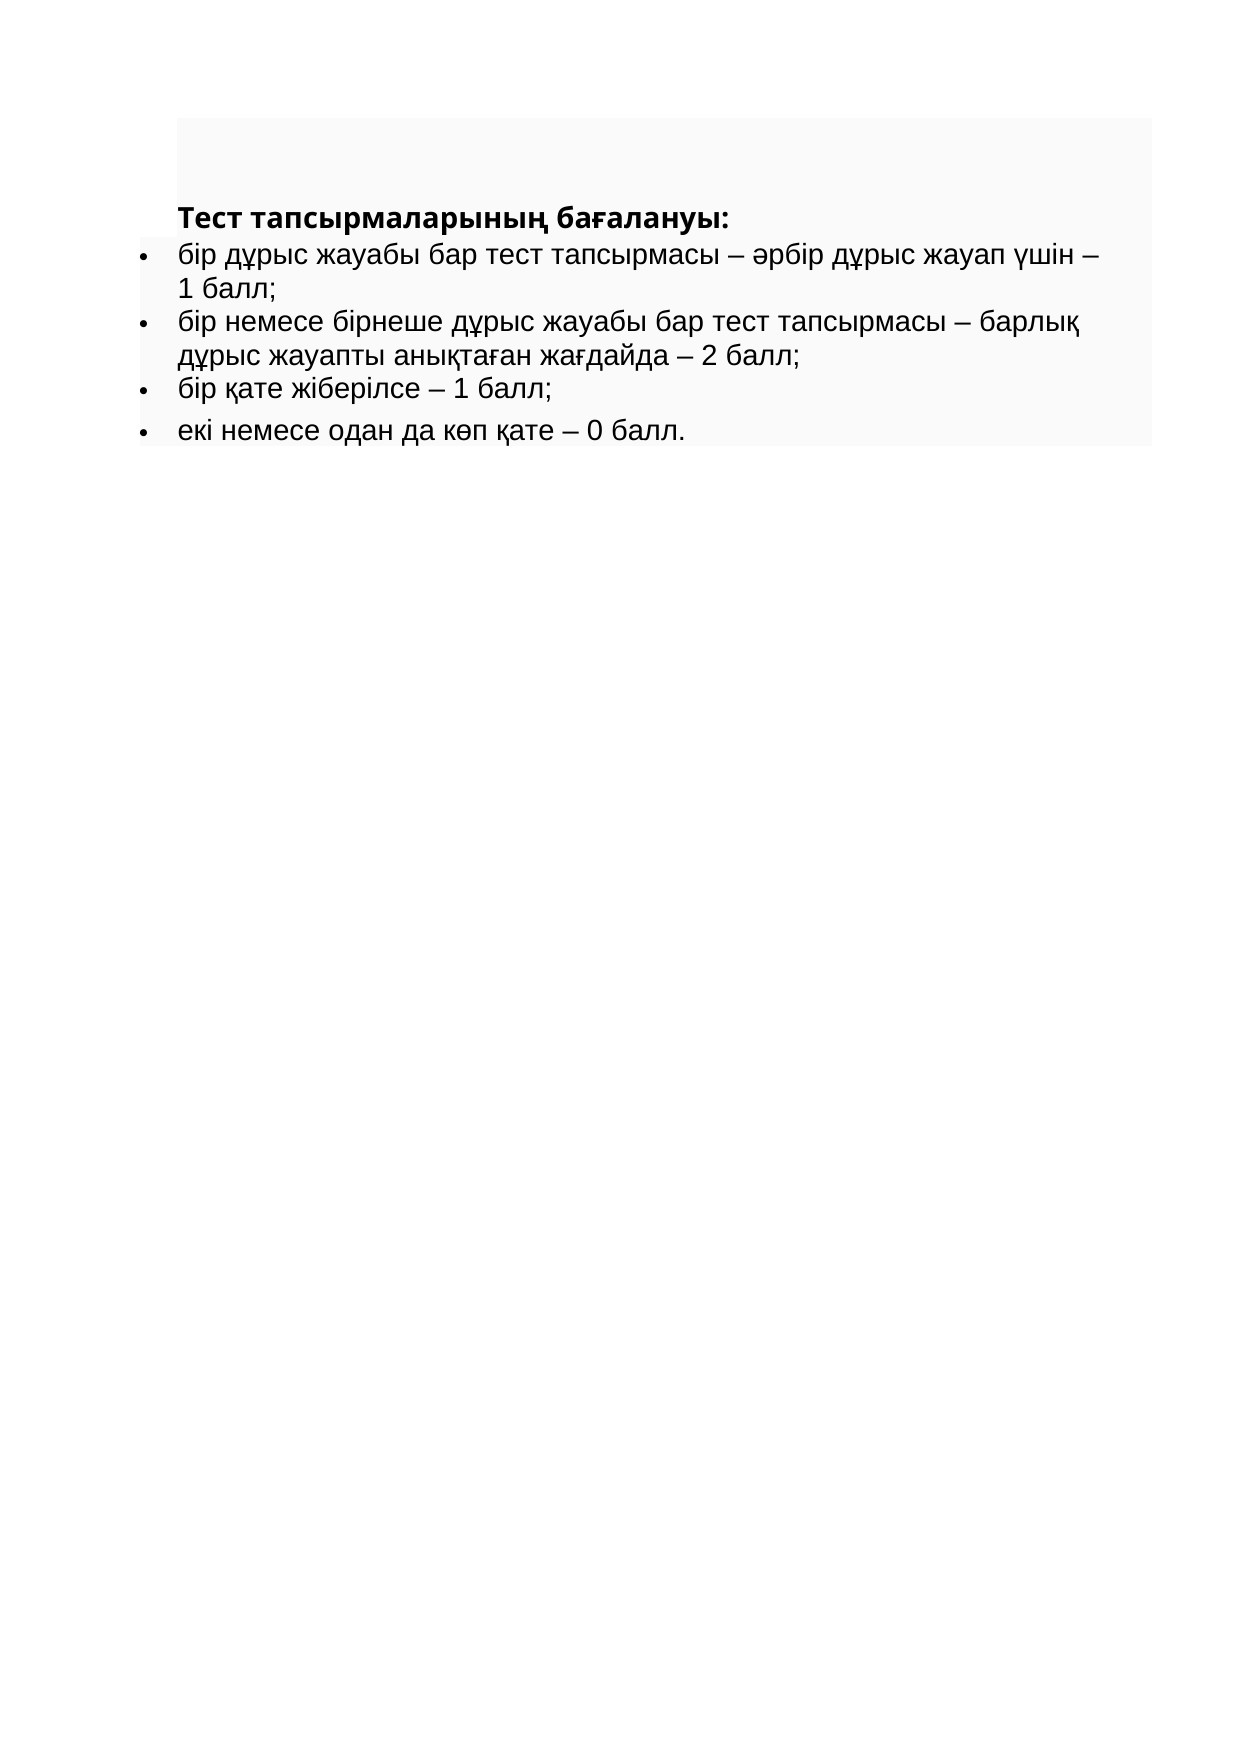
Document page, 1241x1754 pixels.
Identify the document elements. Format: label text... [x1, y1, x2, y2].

text Тест тапсырмаларының бағалануы: [177, 197, 1152, 237]
list бір қате жіберілсе – 1 балл; [140, 371, 1152, 405]
list екі немесе одан да көп қате – 0 балл. [140, 413, 1152, 446]
list бір немесе бірнеше дұрыс жауабы бар тест тапсырмасы – барлық дұрыс жауапты анықтаған жағдайда – 2 балл; [140, 304, 1152, 371]
list бір дұрыс жауабы бар тест тапсырмасы – әрбір дұрыс жауап үшін – 1 балл; [140, 237, 1152, 304]
